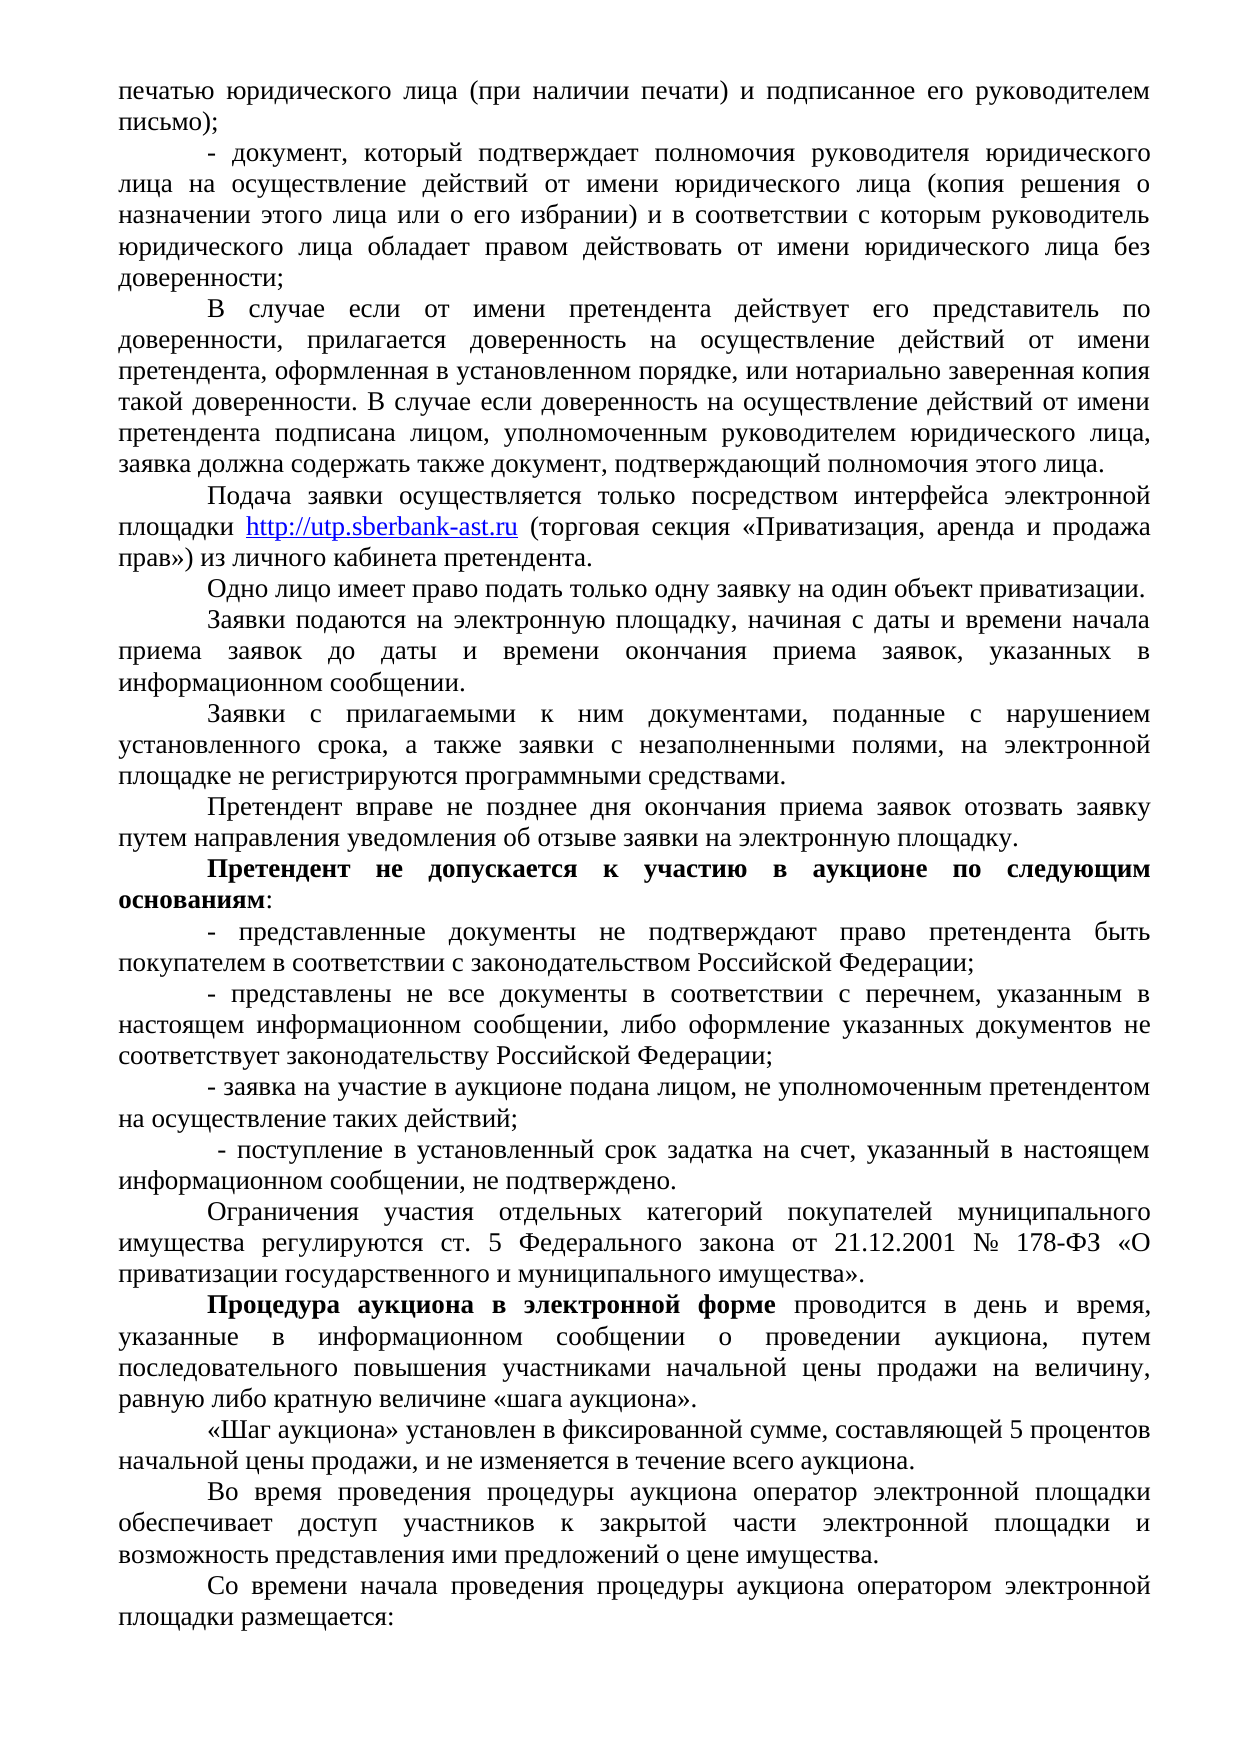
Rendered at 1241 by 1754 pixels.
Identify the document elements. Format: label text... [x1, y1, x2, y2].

text - документ, который подтверждает полномочия руководителя юридического лица на осуществление действий от имени юридического лица (копия решения о назначении этого лица или о его избрании) и в соответствии с которым руководитель юридического лица обладает правом действовать от имени юридического лица без доверенности; [118, 136, 1152, 292]
text Со времени начала проведения процедуры аукциона оператором электронной площадки размещается: [118, 1569, 1152, 1631]
text «Шаг аукциона» установлен в фиксированной сумме, составляющей 5 процентов начальной цены продажи, и не изменяется в течение всего аукциона. [118, 1413, 1152, 1475]
text - представлены не все документы в соответствии с перечнем, указанным в настоящем информационном сообщении, либо оформление указанных документов не соответствует законодательству Российской Федерации; [118, 977, 1152, 1071]
text Ограничения участия отдельных категорий покупателей муниципального имущества регулируются ст. 5 Федерального закона от 21.12.2001 № 178-ФЗ «О приватизации государственного и муниципального имущества». [118, 1195, 1152, 1288]
text Претендент вправе не позднее дня окончания приема заявок отозвать заявку путем направления уведомления об отзыве заявки на электронную площадку. [118, 790, 1152, 852]
text Подача заявки осуществляется только посредством интерфейса электронной площадки http://utp.sberbank-ast.ru (торговая секция «Приватизация, аренда и продажа прав») из личного кабинета претендента. [118, 479, 1152, 572]
text - заявка на участие в аукционе подана лицом, не уполномоченным претендентом на осуществление таких действий; [118, 1071, 1152, 1133]
text Процедура аукциона в электронной форме проводится в день и время, указанные в информационном сообщении о проведении аукциона, путем последовательного повышения участниками начальной цены продажи на величину, равную либо кратную величине «шага аукциона». [118, 1288, 1152, 1413]
text - представленные документы не подтверждают право претендента быть покупателем в соответствии с законодательством Российской Федерации; [118, 915, 1152, 977]
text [118, 74, 1152, 136]
text Во время проведения процедуры аукциона оператор электронной площадки обеспечивает доступ участников к закрытой части электронной площадки и возможность представления ими предложений о цене имущества. [118, 1475, 1152, 1569]
text - поступление в установленный срок задатка на счет, указанный в настоящем информационном сообщении, не подтверждено. [118, 1133, 1152, 1195]
text Претендент не допускается к участию в аукционе по следующим основаниям: [118, 852, 1152, 915]
text Заявки подаются на электронную площадку, начиная с даты и времени начала приема заявок до даты и времени окончания приема заявок, указанных в информационном сообщении. [118, 603, 1152, 697]
text Одно лицо имеет право подать только одну заявку на один объект приватизации. [118, 572, 1152, 603]
text В случае если от имени претендента действует его представитель по доверенности, прилагается доверенность на осуществление действий от имени претендента, оформленная в установленном порядке, или нотариально заверенная копия такой доверенности. В случае если доверенность на осуществление действий от имени претендента подписана лицом, уполномоченным руководителем юридического лица, заявка должна содержать также документ, подтверждающий полномочия этого лица. [118, 292, 1152, 479]
text Заявки с прилагаемыми к ним документами, поданные с нарушением установленного срока, а также заявки с незаполненными полями, на электронной площадке не регистрируются программными средствами. [118, 697, 1152, 790]
